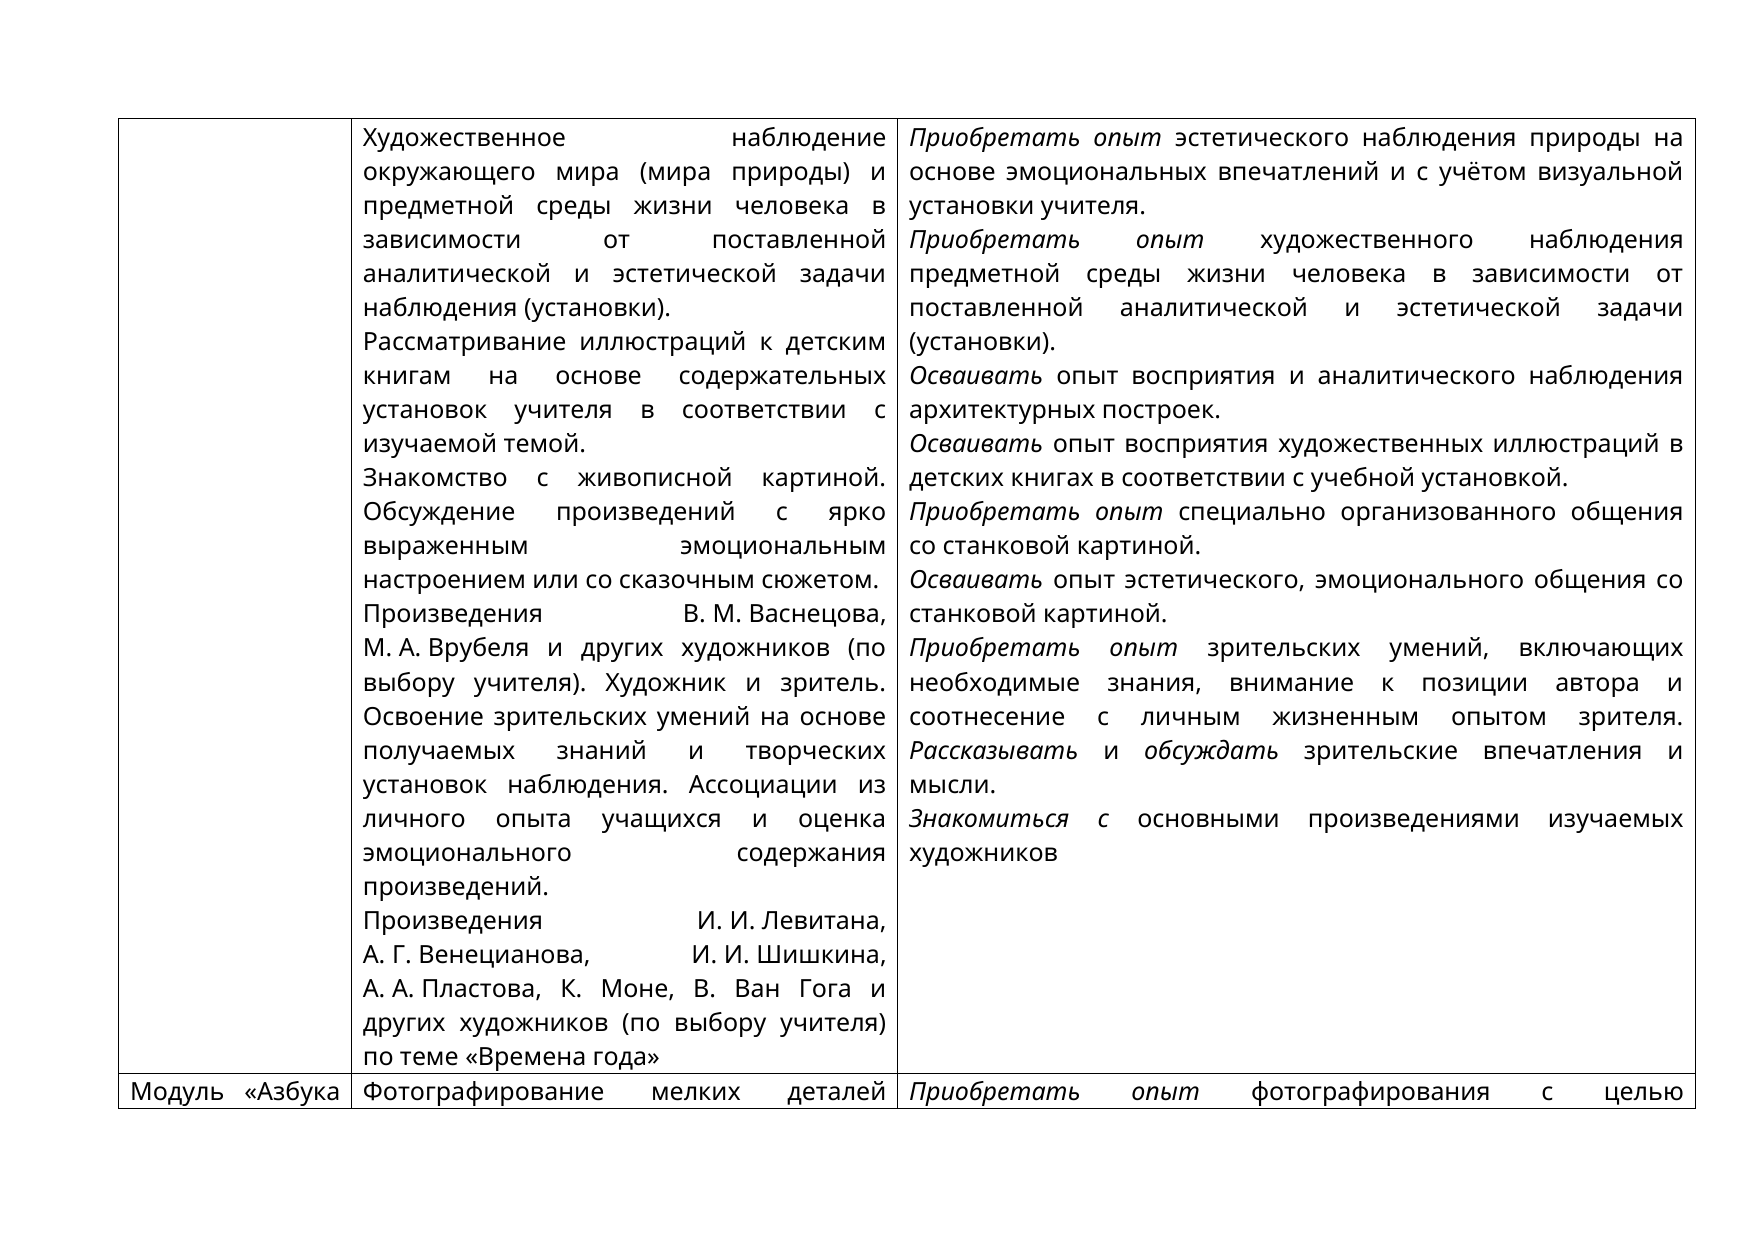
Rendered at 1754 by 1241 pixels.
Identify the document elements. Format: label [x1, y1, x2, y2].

table_cell [352, 1074, 897, 1108]
table_cell [119, 1074, 351, 1108]
table_cell [352, 119, 897, 1073]
table_cell [898, 119, 1695, 1073]
table_cell [898, 1074, 1695, 1108]
table_cell [119, 119, 351, 1073]
